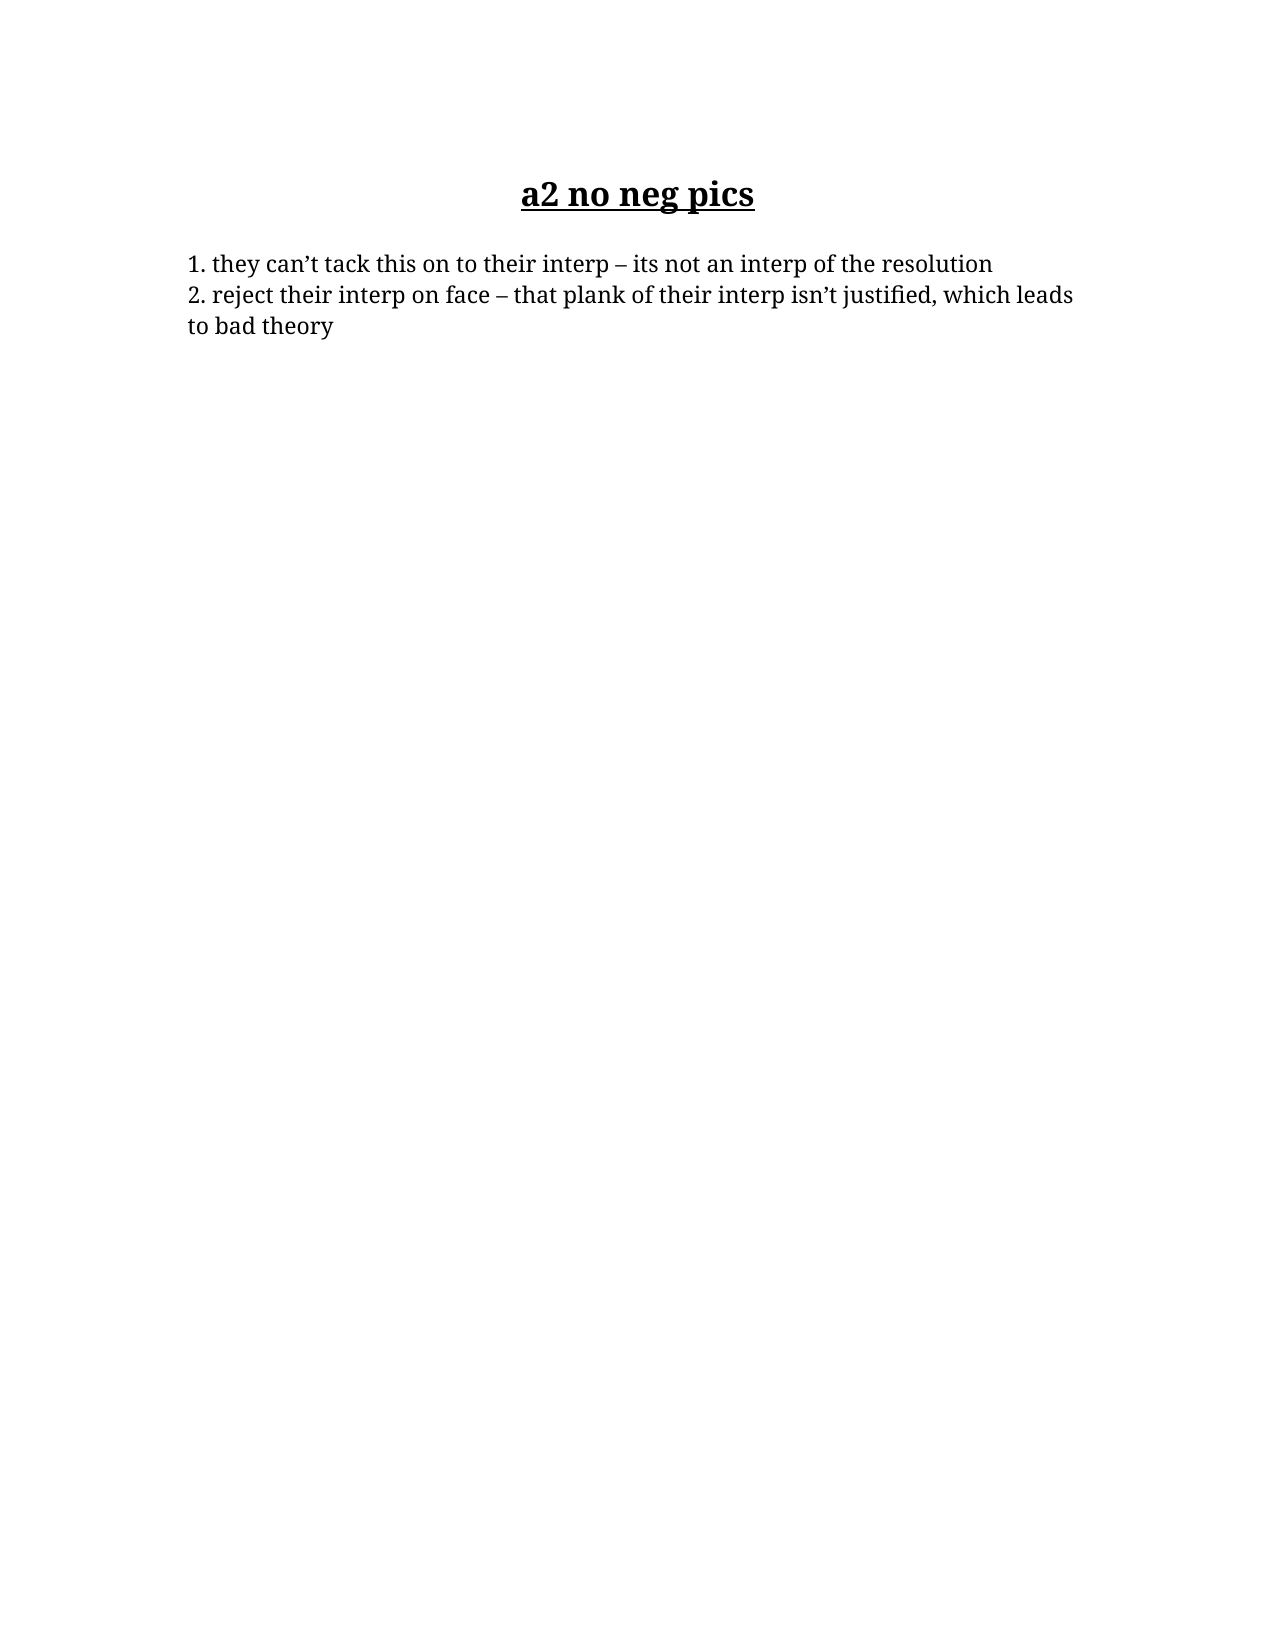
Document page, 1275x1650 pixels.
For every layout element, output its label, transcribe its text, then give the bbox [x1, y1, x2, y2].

subtitle a2 no neg pics [187, 171, 1087, 216]
text 2. reject their interp on face – that plank of their interp isn’t justified, which leads to bad theory [187, 279, 1087, 341]
text 1. they can’t tack this on to their interp – its not an interp of the resolution [187, 247, 1087, 279]
